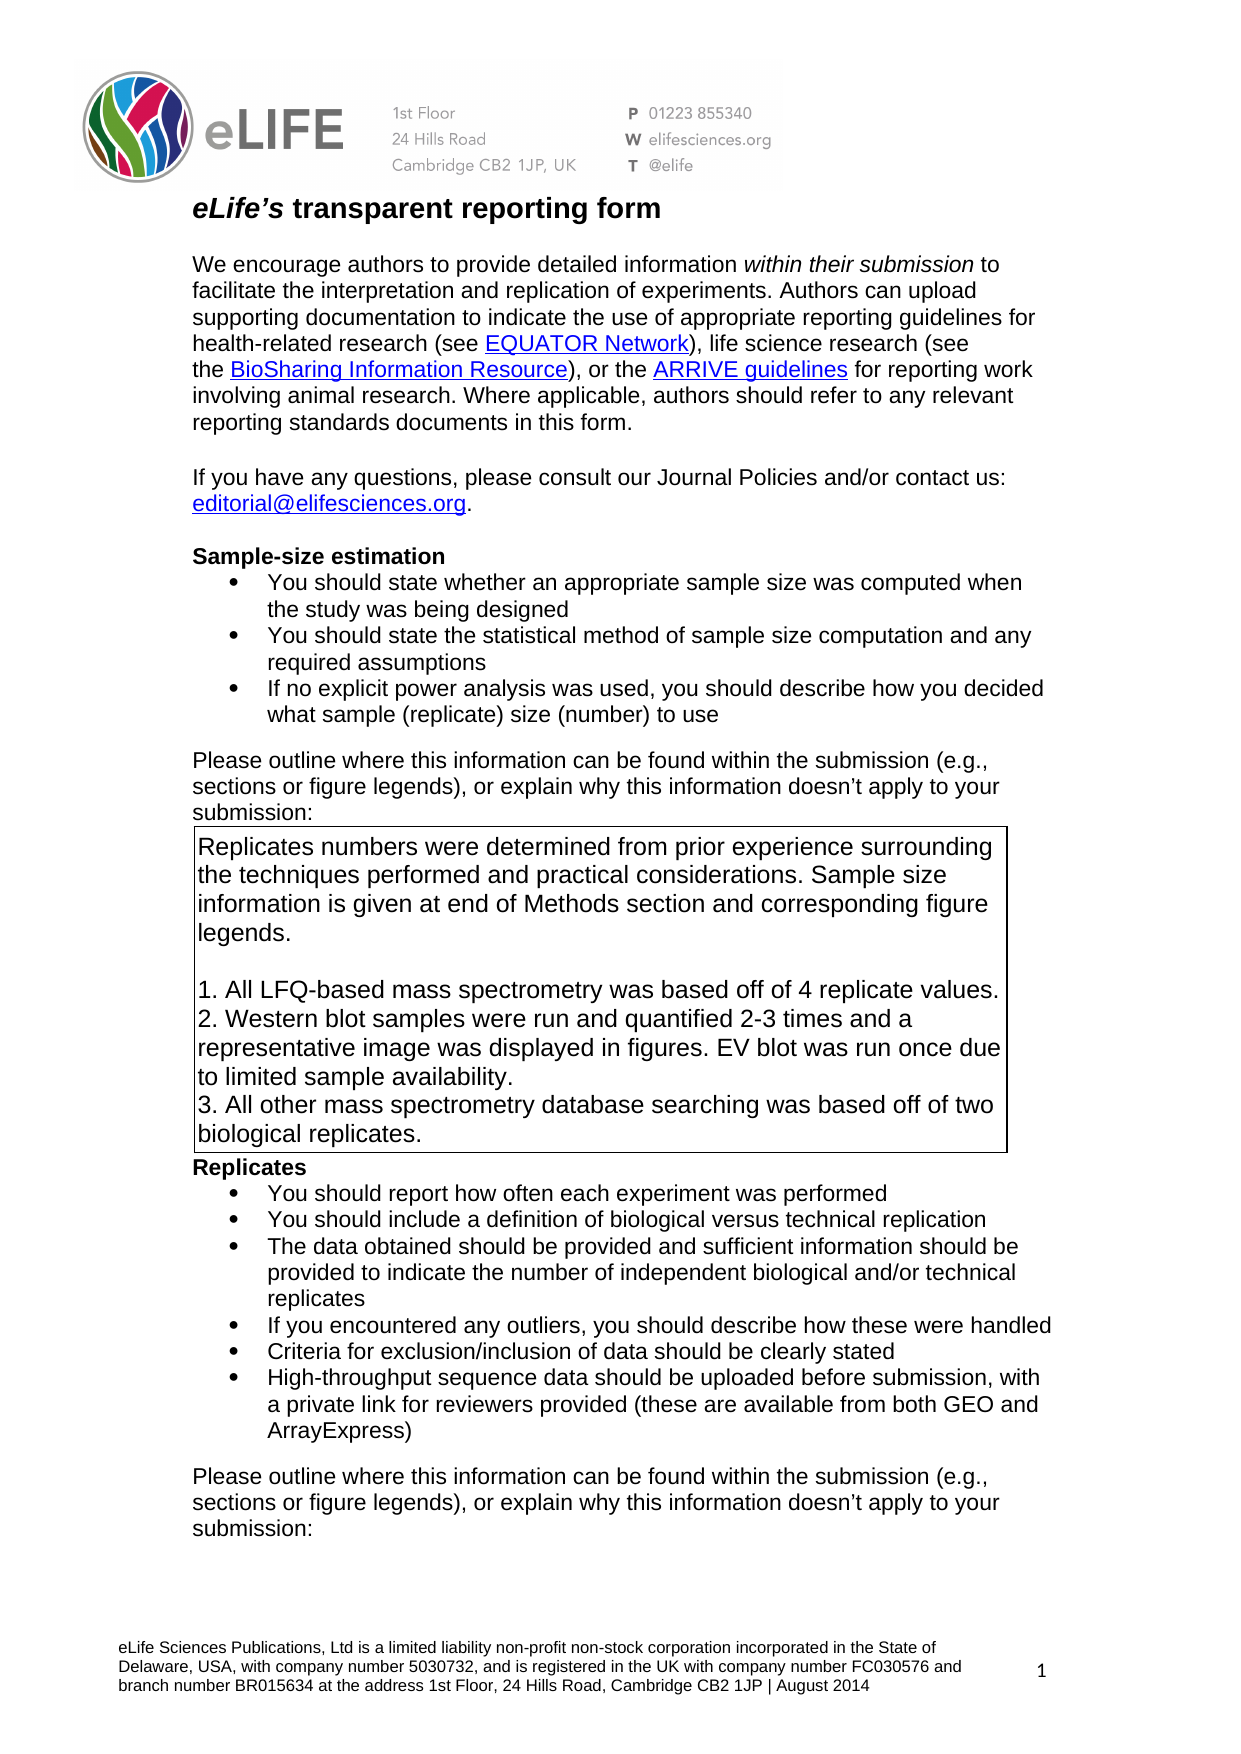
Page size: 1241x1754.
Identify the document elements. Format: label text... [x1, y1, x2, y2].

text 3. All other mass spectrometry database searching was based off of two biological replicates. [195, 1090, 1006, 1150]
list The data obtained should be provided and sufficient information should be provided to indicate the number of independent biological and/or technical replicates [229, 1233, 1053, 1312]
text Please outline where this information can be found within the submission (e.g., sections or figure legends), or explain why this information doesn’t apply to your submission: [192, 747, 1053, 826]
list You should include a definition of biological versus technical replication [229, 1206, 1053, 1233]
list If you encountered any outliers, you should describe how these were handled [229, 1312, 1053, 1338]
list If no explicit power analysis was used, you should describe how you decided what sample (replicate) size (number) to use [229, 675, 1053, 727]
text 1. All LFQ-based mass spectrometry was based off of 4 replicate values. [197, 975, 1004, 1004]
text Replicates numbers were determined from prior experience surrounding the techniques performed and practical considerations. Sample size information is given at end of Methods section and corresponding figure legends. [195, 829, 1006, 947]
list You should report how often each experiment was performed [229, 1180, 1053, 1206]
picture [73, 59, 784, 191]
text 2. Western blot samples were run and quantified 2-3 times and a representative image was displayed in figures. EV blot was run once due to limited sample availability. [197, 1004, 1004, 1090]
text We encourage authors to provide detailed information within their submission to facilitate the interpretation and replication of experiments. Authors can upload supporting documentation to indicate the use of appropriate reporting guidelines for health-related research (see EQUATOR Network), life science research (see the BioSharing Information Resource), or the ARRIVE guidelines for reporting work involving animal research. Where applicable, authors should refer to any relevant reporting standards documents in this form. [192, 251, 1053, 435]
text If you have any questions, please consult our Journal Policies and/or contact us: editorial@elifesciences.org. [192, 464, 1053, 517]
list You should state the statistical method of sample size computation and any required assumptions [229, 622, 1053, 675]
text eLife’s transparent reporting form [192, 191, 1053, 224]
text Replicates [192, 852, 1053, 1180]
text Sample-size estimation [192, 543, 1053, 569]
list Criteria for exclusion/inclusion of data should be clearly stated [229, 1338, 1053, 1364]
text Please outline where this information can be found within the submission (e.g., sections or figure legends), or explain why this information doesn’t apply to your submission: [192, 1463, 1053, 1542]
list High-throughput sequence data should be uploaded before submission, with a private link for reviewers provided (these are available from both GEO and ArrayExpress) [229, 1364, 1053, 1443]
list You should state whether an appropriate sample size was computed when the study was being designed [229, 569, 1053, 622]
